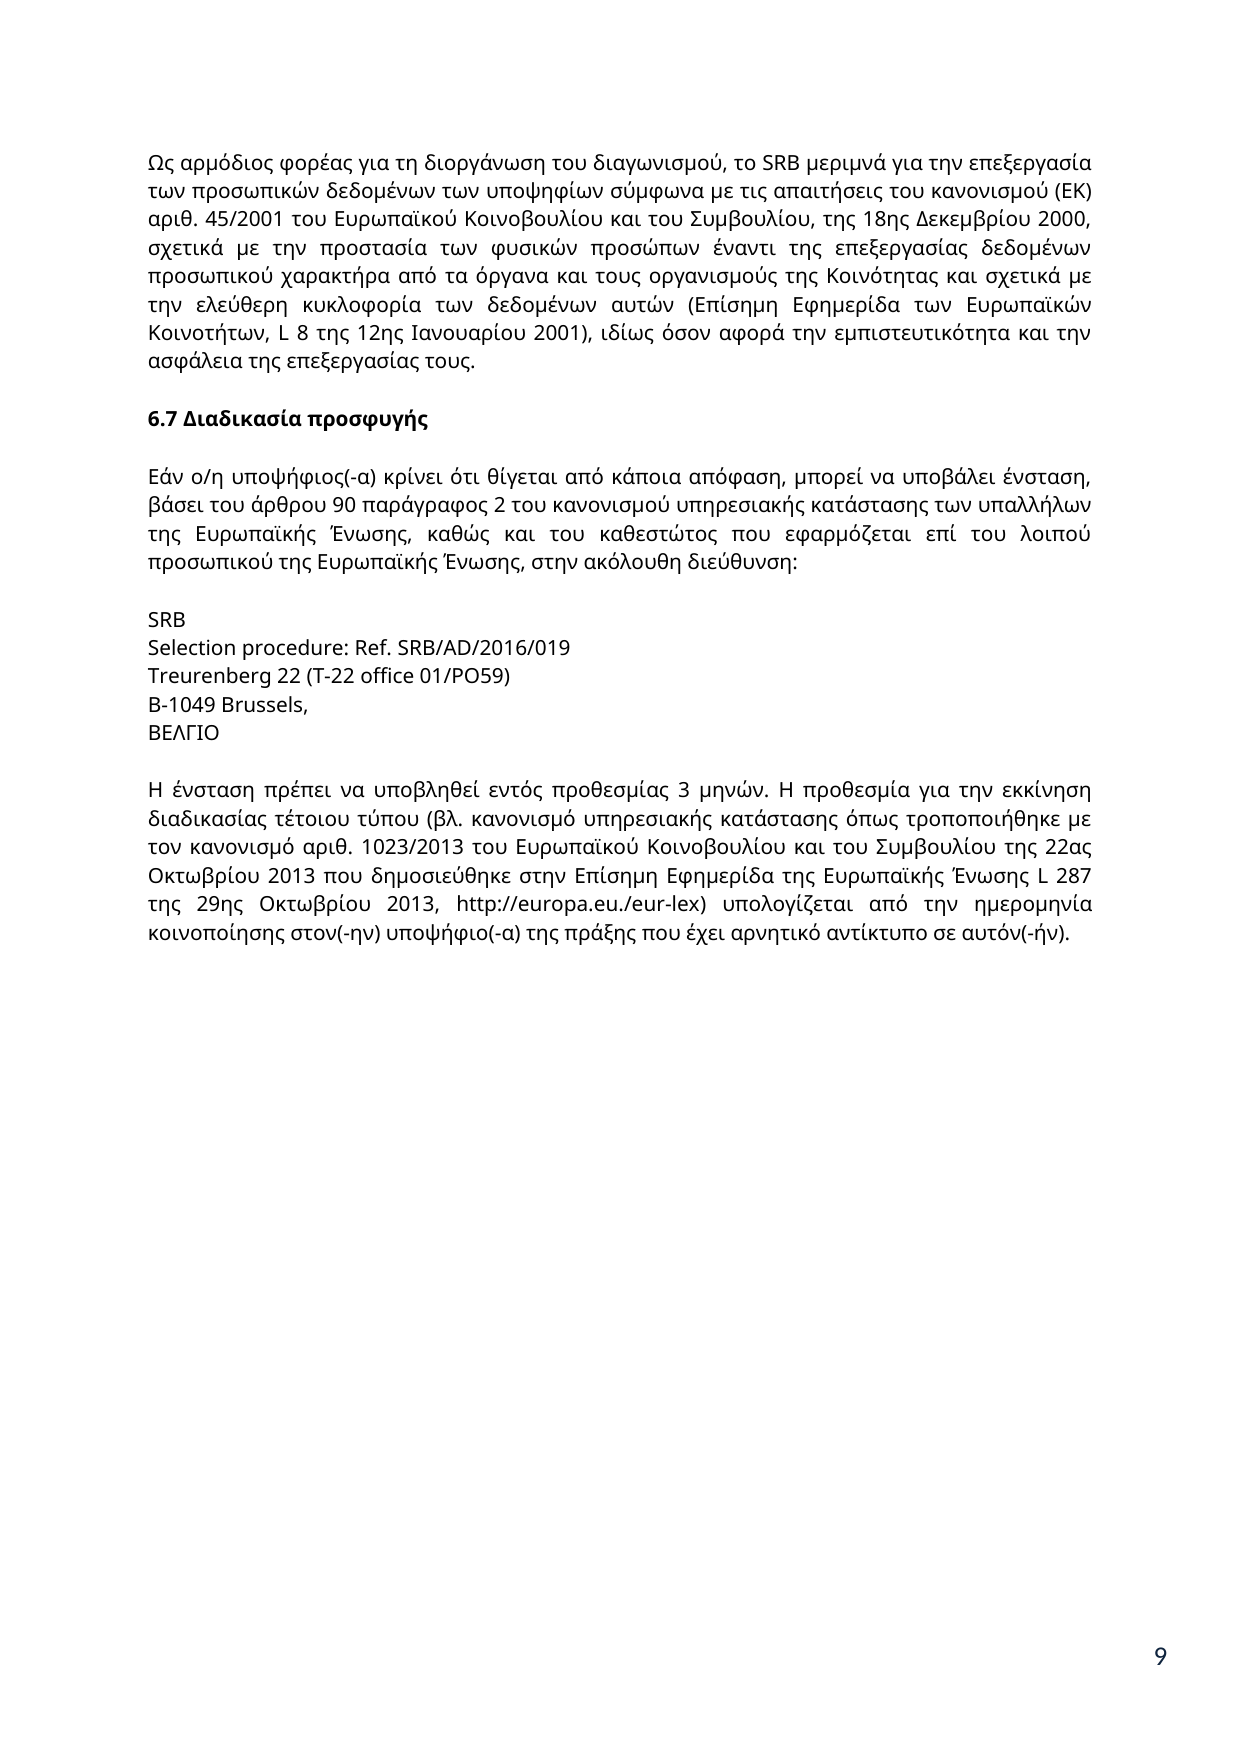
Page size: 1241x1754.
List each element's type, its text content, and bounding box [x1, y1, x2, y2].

text Selection procedure: Ref. SRB/AD/2016/019 [148, 633, 1093, 662]
subtitle Διαδικασία προσφυγής [148, 404, 1093, 433]
text SRB [148, 605, 1093, 633]
text ΒΕΛΓΙΟ [148, 718, 1093, 747]
text B-1049 Brussels, [148, 690, 1093, 718]
text Η ένσταση πρέπει να υποβληθεί εντός προθεσμίας 3 μηνών. Η προθεσμία για την εκκίνηση διαδικασίας τέτοιου τύπου (βλ. κανονισμό υπηρεσιακής κατάστασης όπως τροποποιήθηκε με τον κανονισμό αριθ. 1023/2013 του Ευρωπαϊκού Κοινοβουλίου και του Συμβουλίου της 22ας Οκτωβρίου 2013 που δημοσιεύθηκε στην Επίσημη Εφημερίδα της Ευρωπαϊκής Ένωσης L 287 της 29ης Οκτωβρίου 2013, http://europa.eu./eur-lex) υπολογίζεται από την ημερομηνία κοινοποίησης στον(-ην) υποψήφιο(-α) της πράξης που έχει αρνητικό αντίκτυπο σε αυτόν(-ήν). [148, 775, 1093, 946]
text Ως αρμόδιος φορέας για τη διοργάνωση του διαγωνισμού, το SRB μεριμνά για την επεξεργασία των προσωπικών δεδομένων των υποψηφίων σύμφωνα με τις απαιτήσεις του κανονισμού (ΕΚ) αριθ. 45/2001 του Ευρωπαϊκού Κοινοβουλίου και του Συμβουλίου, της 18ης Δεκεμβρίου 2000, σχετικά με την προστασία των φυσικών προσώπων έναντι της επεξεργασίας δεδομένων προσωπικού χαρακτήρα από τα όργανα και τους οργανισμούς της Κοινότητας και σχετικά με την ελεύθερη κυκλοφορία των δεδομένων αυτών (Επίσημη Εφημερίδα των Ευρωπαϊκών Κοινοτήτων, L 8 της 12ης Ιανουαρίου 2001), ιδίως όσον αφορά την εμπιστευτικότητα και την ασφάλεια της επεξεργασίας τους. [148, 148, 1093, 375]
text Εάν ο/η υποψήφιος(-α) κρίνει ότι θίγεται από κάποια απόφαση, μπορεί να υποβάλει ένσταση, βάσει του άρθρου 90 παράγραφος 2 του κανονισμού υπηρεσιακής κατάστασης των υπαλλήλων της Ευρωπαϊκής Ένωσης, καθώς και του καθεστώτος που εφαρμόζεται επί του λοιπού προσωπικού της Ευρωπαϊκής Ένωσης, στην ακόλουθη διεύθυνση: [148, 462, 1093, 576]
text Treurenberg 22 (T-22 office 01/PO59) [148, 662, 1093, 690]
